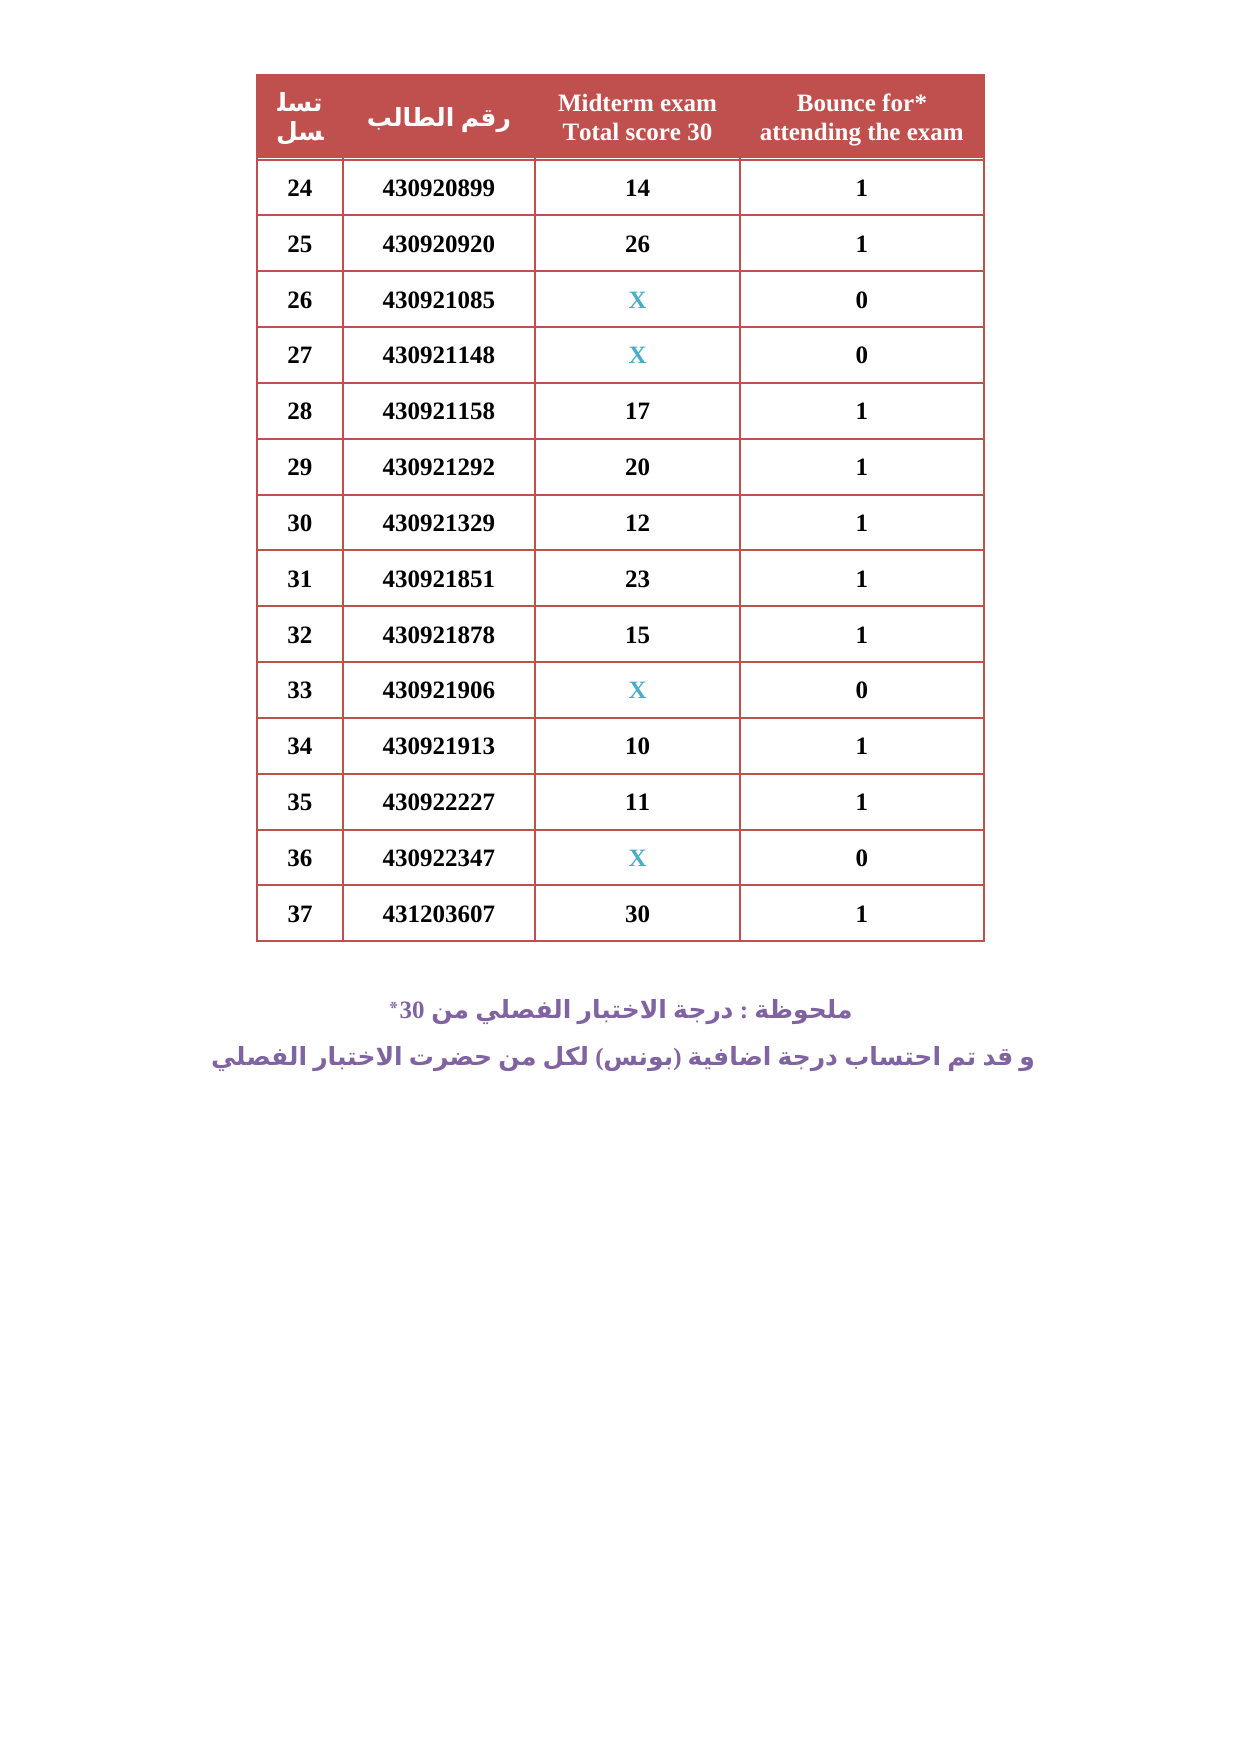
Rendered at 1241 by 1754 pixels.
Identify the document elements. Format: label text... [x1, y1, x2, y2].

table_cell *Bounce for attending the exam [741, 76, 983, 158]
table_cell 1 [741, 384, 983, 438]
table_cell 1 [741, 440, 983, 493]
table_cell 0 [741, 831, 983, 884]
table_cell X [536, 831, 739, 884]
table_cell 23 [536, 551, 739, 605]
table_cell 0 [741, 663, 983, 717]
table_cell X [536, 272, 739, 326]
table_cell 34 [258, 719, 342, 773]
table_cell 1 [741, 551, 983, 605]
table_cell رقم الطالب [344, 76, 534, 158]
table_cell 0 [741, 272, 983, 326]
table_cell 37 [258, 886, 342, 940]
table_cell 430922347 [344, 831, 534, 884]
table_cell 430921292 [344, 440, 534, 493]
table_cell 10 [536, 719, 739, 773]
table_cell 430921158 [344, 384, 534, 438]
table_cell 0 [741, 328, 983, 382]
table_cell 35 [258, 775, 342, 828]
table_cell 430921913 [344, 719, 534, 773]
table_cell 430921851 [344, 551, 534, 605]
table_cell 25 [258, 216, 342, 270]
table_cell 430920899 [344, 161, 534, 214]
table_cell 430921878 [344, 607, 534, 661]
table_cell تسلسل [258, 76, 342, 158]
table_cell 1 [741, 607, 983, 661]
table_cell 24 [258, 161, 342, 214]
table_cell 27 [258, 328, 342, 382]
table_cell 430921906 [344, 663, 534, 717]
table_cell 30 [536, 886, 739, 940]
table_cell 1 [741, 775, 983, 828]
subtitle و قد تم احتساب درجة اضافية (بونس) لكل من حضرت الاختبار الفصلي [150, 1042, 1090, 1070]
table_cell 430921329 [344, 496, 534, 549]
table_cell Midterm exam Total score 30 [536, 76, 739, 158]
table_cell X [536, 328, 739, 382]
subtitle *ملحوظة : درجة الاختبار الفصلي من 30 [150, 995, 1090, 1025]
table_cell 17 [536, 384, 739, 438]
table_cell 12 [536, 496, 739, 549]
table_cell 1 [741, 496, 983, 549]
table_cell 31 [258, 551, 342, 605]
table_cell 15 [536, 607, 739, 661]
table_cell X [536, 663, 739, 717]
table_cell 26 [536, 216, 739, 270]
table_cell 28 [258, 384, 342, 438]
table_cell 1 [741, 886, 983, 940]
table_cell 430921148 [344, 328, 534, 382]
table_cell 26 [258, 272, 342, 326]
table_cell 430922227 [344, 775, 534, 828]
table_cell 1 [741, 161, 983, 214]
table_cell 20 [536, 440, 739, 493]
table_cell 430921085 [344, 272, 534, 326]
table_cell 29 [258, 440, 342, 493]
table_cell 431203607 [344, 886, 534, 940]
table_cell 32 [258, 607, 342, 661]
table_cell 11 [536, 775, 739, 828]
table_cell 36 [258, 831, 342, 884]
table_cell 14 [536, 161, 739, 214]
table_cell 1 [741, 719, 983, 773]
table_cell 1 [741, 216, 983, 270]
table_cell 30 [258, 496, 342, 549]
table_cell 430920920 [344, 216, 534, 270]
table_cell 33 [258, 663, 342, 717]
